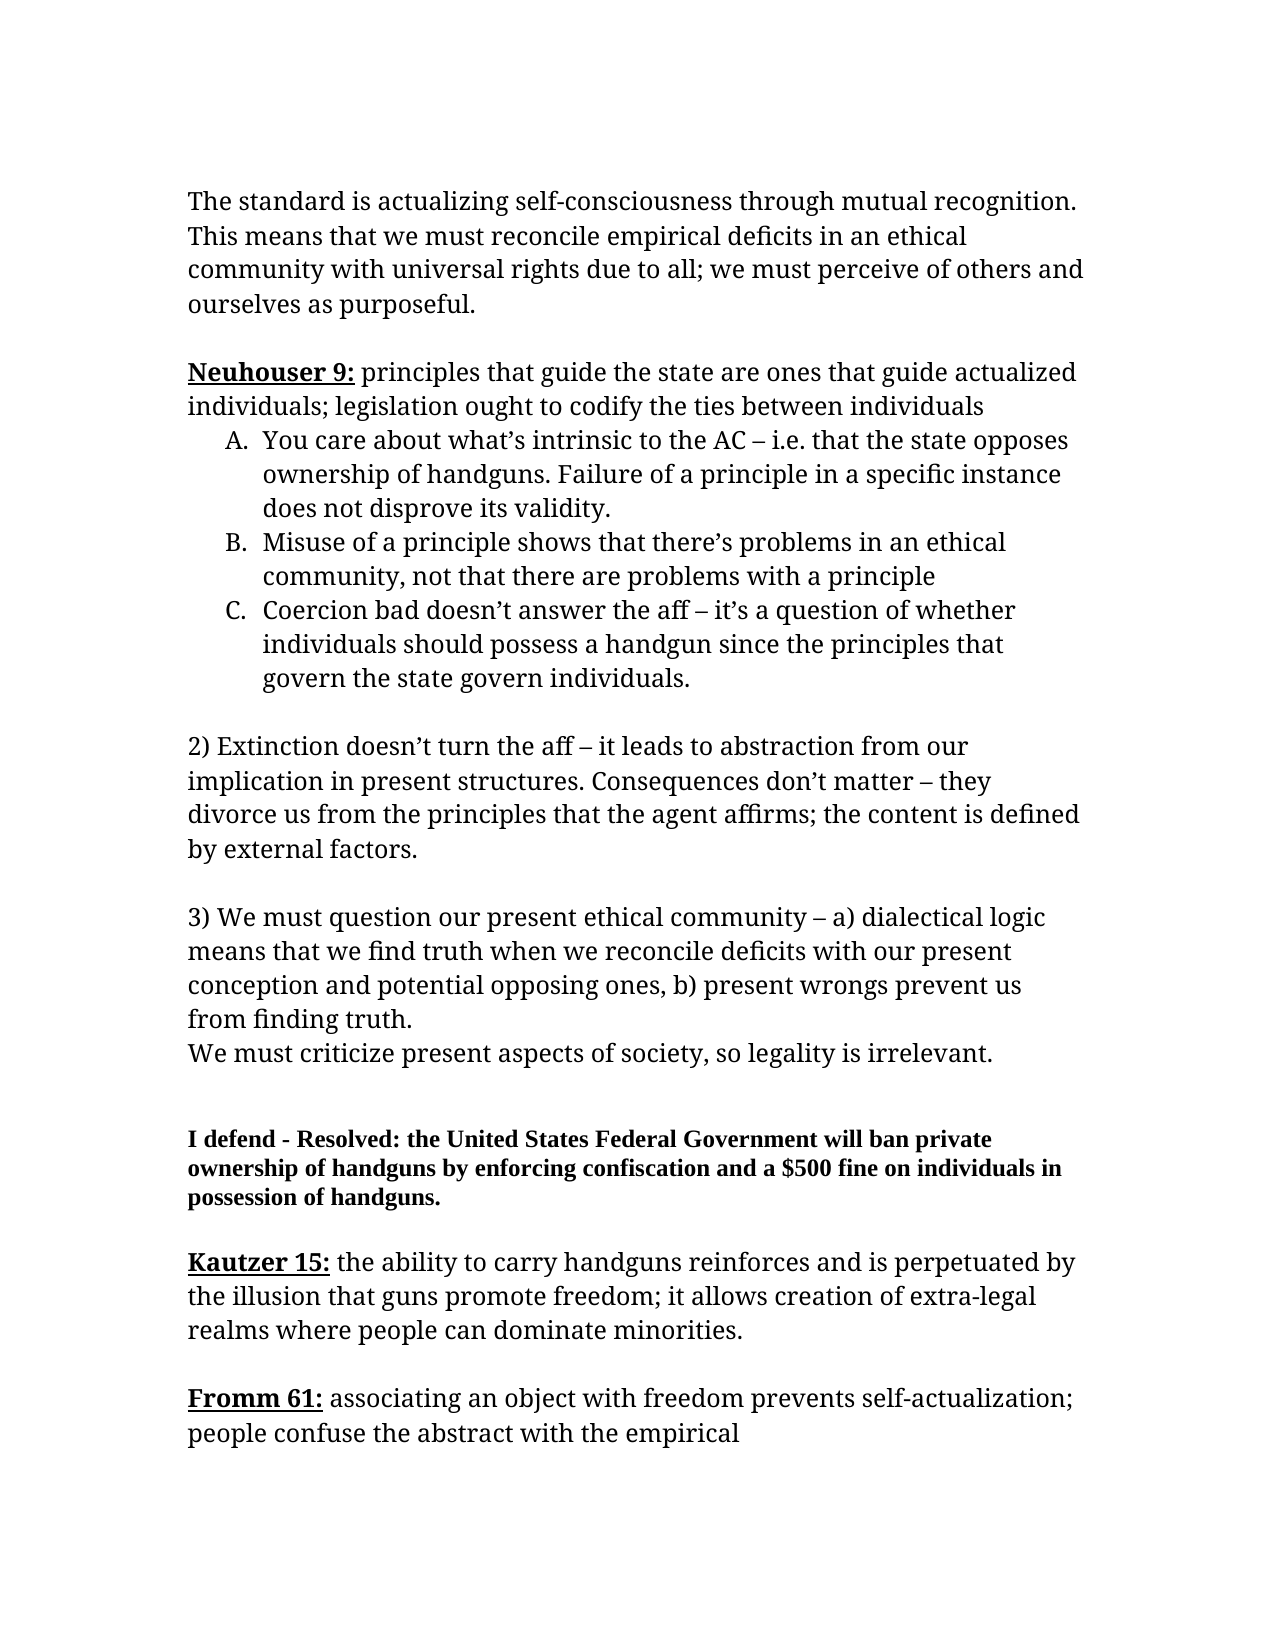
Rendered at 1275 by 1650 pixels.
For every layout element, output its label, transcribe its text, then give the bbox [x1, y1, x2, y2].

text Neuhouser 9: principles that guide the state are ones that guide actualized individuals; legislation ought to codify the ties between individuals [187, 354, 1087, 422]
list You care about what’s intrinsic to the AC – i.e. that the state opposes ownership of handguns. Failure of a principle in a specific instance does not disprove its validity. [225, 422, 1087, 525]
text 3) We must question our present ethical community – a) dialectical logic means that we find truth when we reconcile deficits with our present conception and potential opposing ones, b) present wrongs prevent us from finding truth. [187, 899, 1087, 1036]
text 2) Extinction doesn’t turn the aff – it leads to abstraction from our implication in present structures. Consequences don’t matter – they divorce us from the principles that the agent affirms; the content is defined by external factors. [187, 729, 1087, 865]
text Kautzer 15: the ability to carry handguns reinforces and is perpetuated by the illusion that guns promote freedom; it allows creation of extra-legal realms where people can dominate minorities. [187, 1245, 1087, 1347]
text The standard is actualizing self-consciousness through mutual recognition. This means that we must reconcile empirical deficits in an ethical community with universal rights due to all; we must perceive of others and ourselves as purposeful. [187, 184, 1087, 320]
list Coercion bad doesn’t answer the aff – it’s a question of whether individuals should possess a handgun since the principles that govern the state govern individuals. [225, 593, 1087, 695]
list Misuse of a principle shows that there’s problems in an ethical community, not that there are problems with a principle [225, 525, 1087, 593]
text We must criticize present aspects of society, so legality is irrelevant. [187, 1036, 1087, 1070]
text Fromm 61: associating an object with freedom prevents self-actualization; people confuse the abstract with the empirical [187, 1381, 1087, 1449]
subtitle I defend - Resolved: the United States Federal Government will ban private ownership of handguns by enforcing confiscation and a $500 fine on individuals in possession of handguns. [187, 1124, 1087, 1211]
